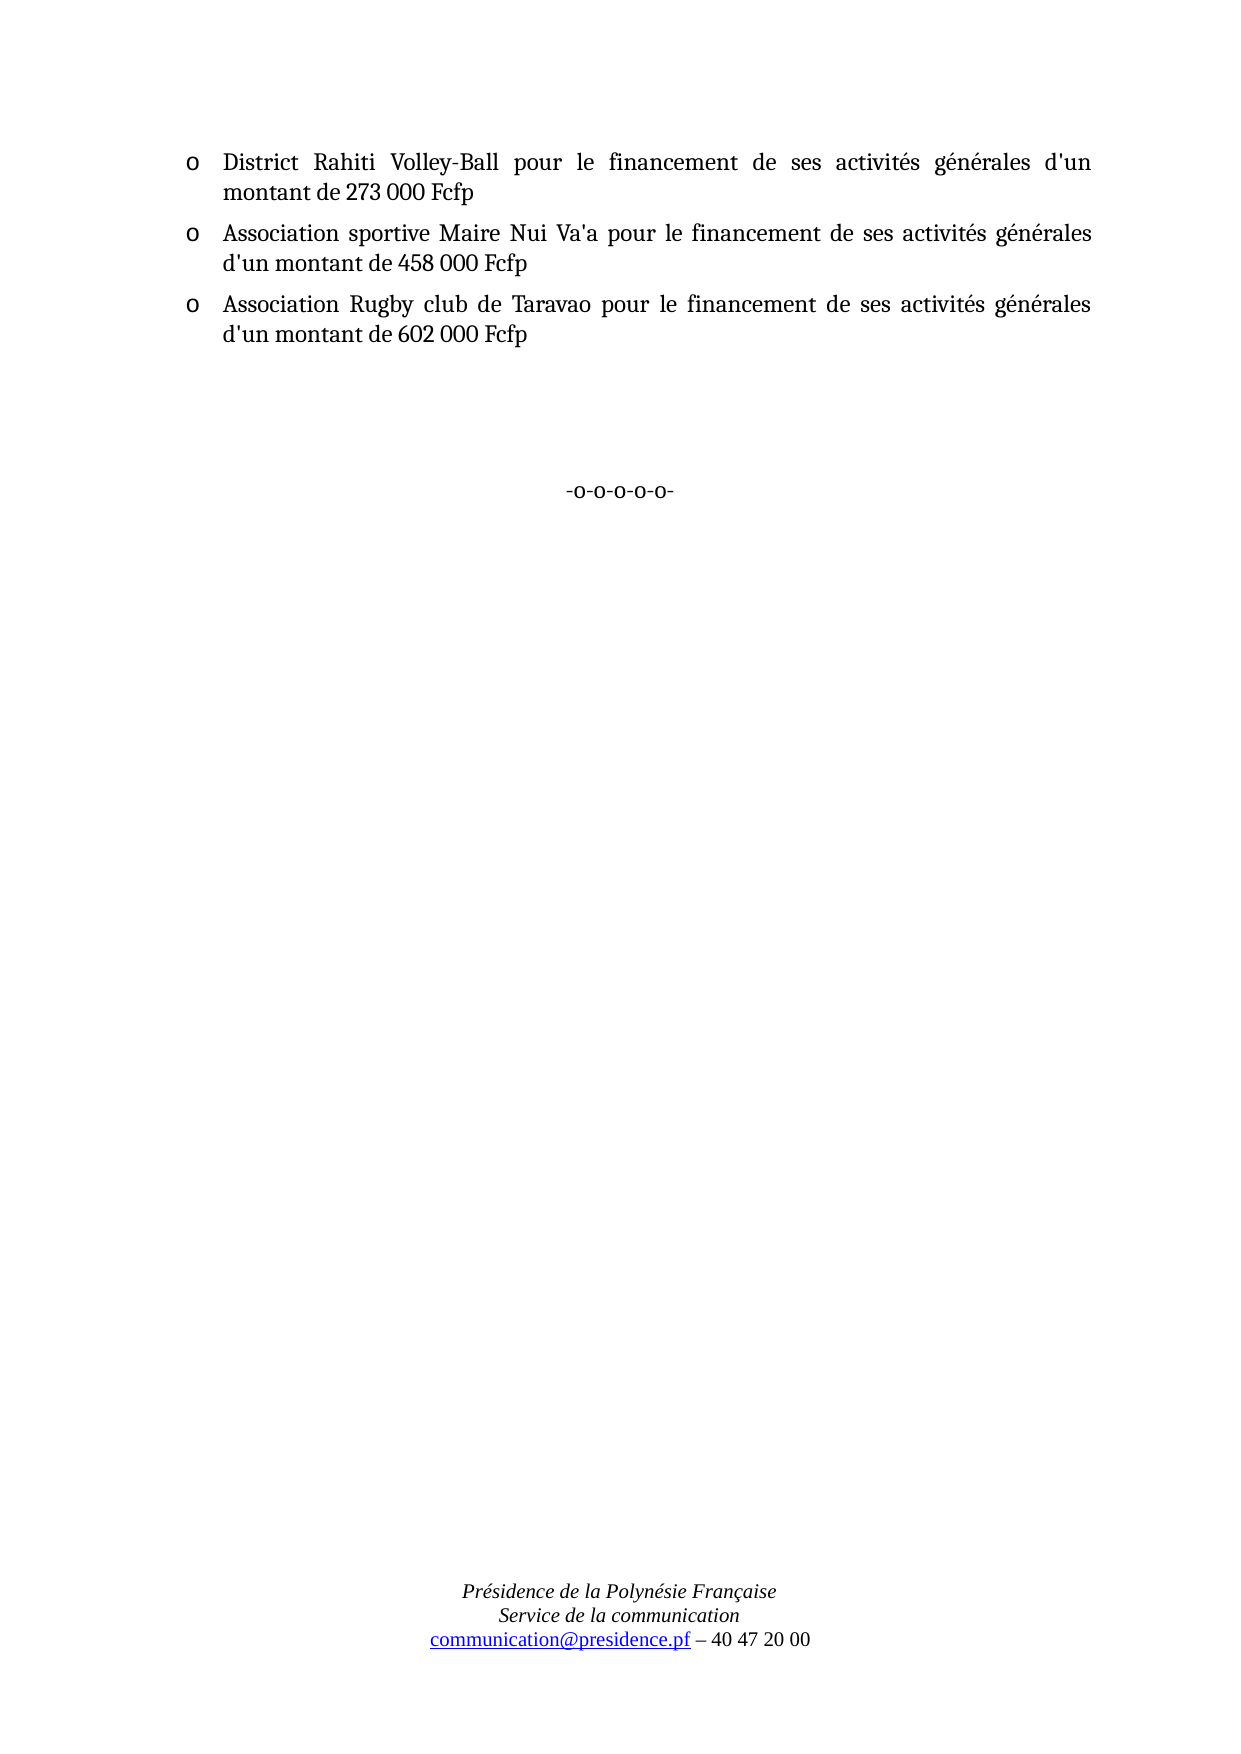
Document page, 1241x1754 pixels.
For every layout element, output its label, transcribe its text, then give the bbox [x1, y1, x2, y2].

list Association Rugby club de Taravao pour le financement de ses activités générales d'un montant de 602 000 Fcfp [185, 290, 1093, 349]
list Association sportive Maire Nui Va'a pour le financement de ses activités générales d'un montant de 458 000 Fcfp [185, 219, 1093, 278]
list District Rahiti Volley-Ball pour le financement de ses activités générales d'un montant de 273 000 Fcfp [185, 148, 1093, 206]
text -o-o-o-o-o- [148, 476, 1093, 504]
